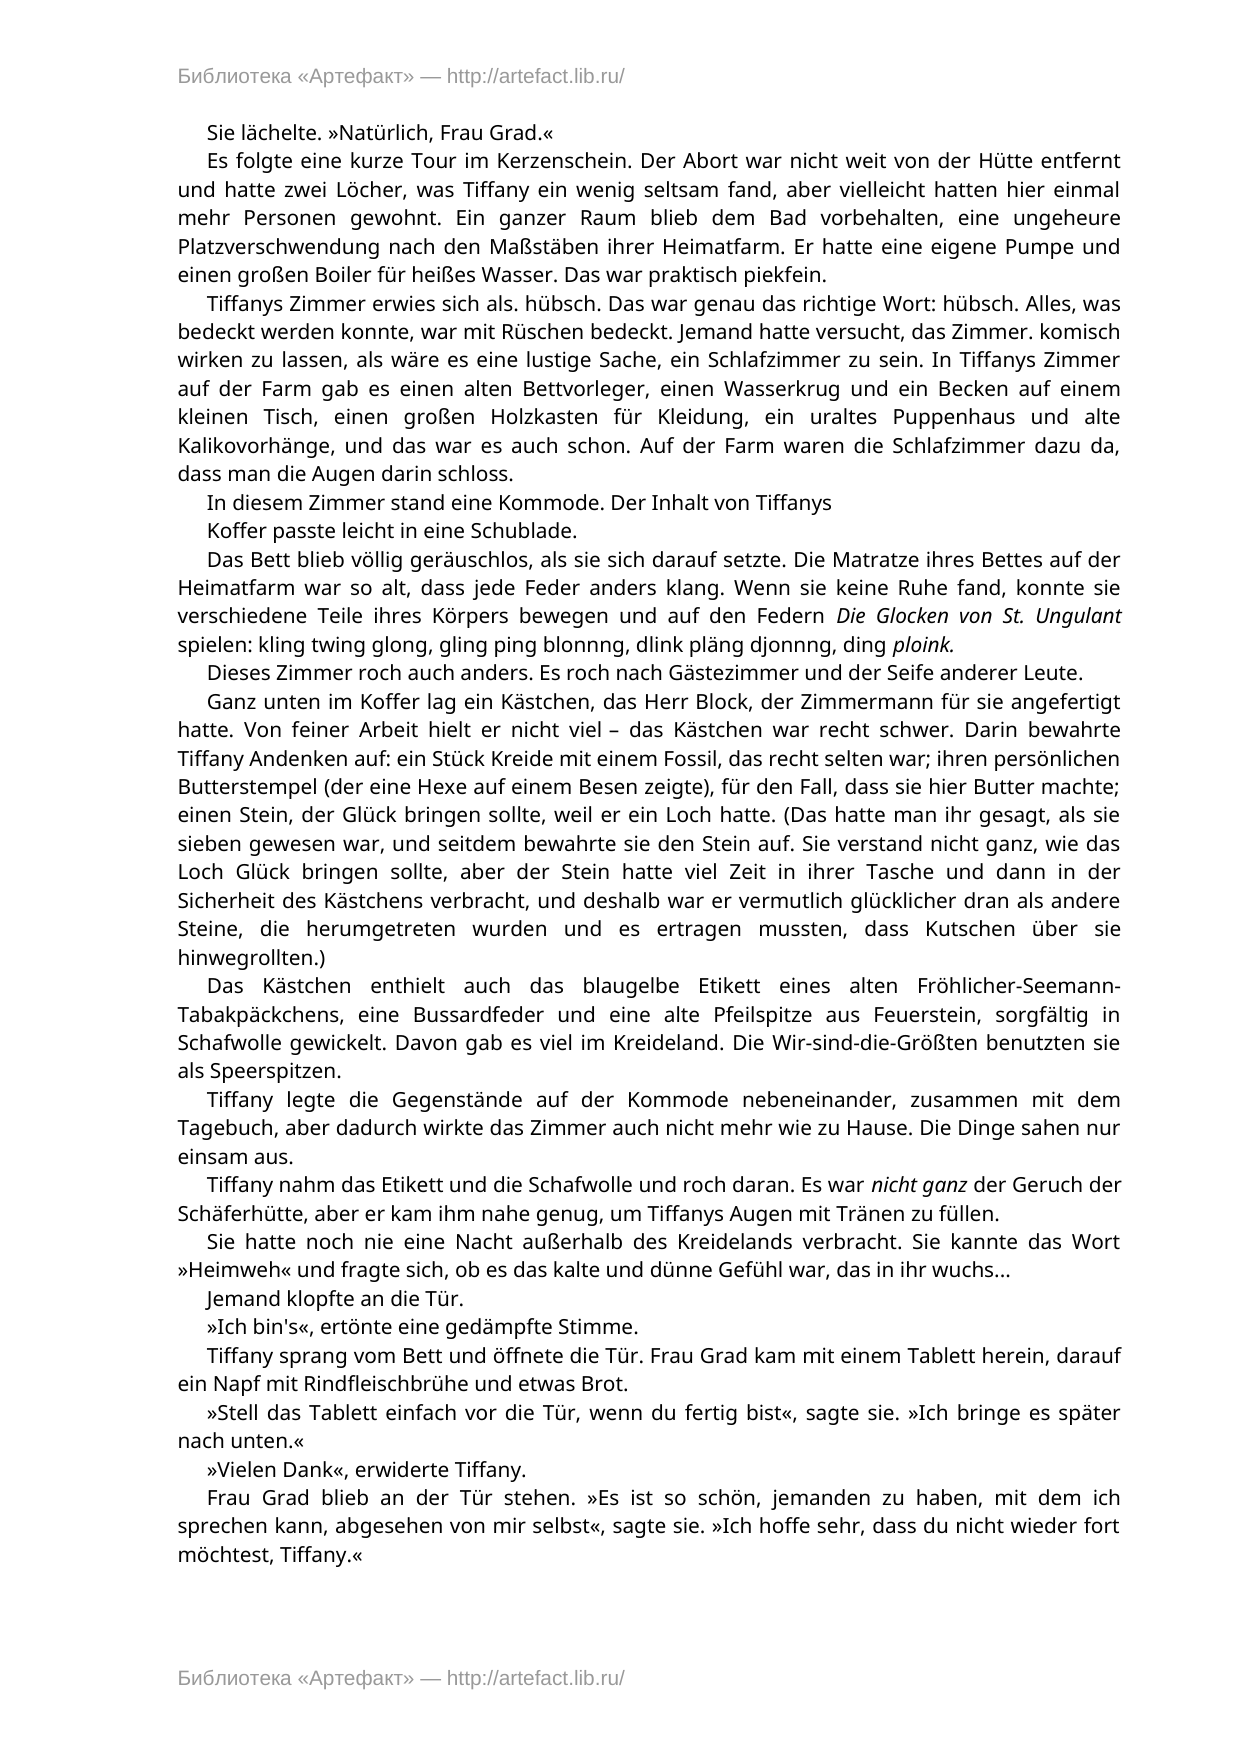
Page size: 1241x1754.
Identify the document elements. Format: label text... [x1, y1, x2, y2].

text Ganz unten im Koffer lag ein Kästchen, das Herr Block, der Zimmermann für sie angefertigt hatte. Von feiner Arbeit hielt er nicht viel – das Kästchen war recht schwer. Darin bewahrte Tiffany Andenken auf: ein Stück Kreide mit einem Fossil, das recht selten war; ihren persönlichen Butterstempel (der eine Hexe auf einem Besen zeigte), für den Fall, dass sie hier Butter machte; einen Stein, der Glück bringen sollte, weil er ein Loch hatte. (Das hatte man ihr gesagt, als sie sieben gewesen war, und seitdem bewahrte sie den Stein auf. Sie verstand nicht ganz, wie das Loch Glück bringen sollte, aber der Stein hatte viel Zeit in ihrer Tasche und dann in der Sicherheit des Kästchens verbracht, und deshalb war er vermutlich glücklicher dran als andere Steine, die herumgetreten wurden und es ertragen mussten, dass Kutschen über sie hinwegrollten.) [177, 687, 1122, 971]
text Koffer passte leicht in eine Schublade. [177, 516, 1122, 545]
text Tiffany nahm das Etikett und die Schafwolle und roch daran. Es war nicht ganz der Geruch der Schäferhütte, aber er kam ihm nahe genug, um Tiffanys Augen mit Tränen zu füllen. [177, 1170, 1122, 1227]
text »Stell das Tablett einfach vor die Tür, wenn du fertig bist«, sagte sie. »Ich bringe es später nach unten.« [177, 1398, 1122, 1455]
text Tiffany legte die Gegenstände auf der Kommode nebeneinander, zusammen mit dem Tagebuch, aber dadurch wirkte das Zimmer auch nicht mehr wie zu Hause. Die Dinge sahen nur einsam aus. [177, 1085, 1122, 1170]
text Sie hatte noch nie eine Nacht außerhalb des Kreidelands verbracht. Sie kannte das Wort »Heimweh« und fragte sich, ob es das kalte und dünne Gefühl war, das in ihr wuchs... [177, 1227, 1122, 1284]
text »Vielen Dank«, erwiderte Tiffany. [177, 1455, 1122, 1483]
text Es folgte eine kurze Tour im Kerzenschein. Der Abort war nicht weit von der Hütte entfernt und hatte zwei Löcher, was Tiffany ein wenig seltsam fand, aber vielleicht hatten hier einmal mehr Personen gewohnt. Ein ganzer Raum blieb dem Bad vorbehalten, eine ungeheure Platzverschwendung nach den Maßstäben ihrer Heimatfarm. Er hatte eine eigene Pumpe und einen großen Boiler für heißes Wasser. Das war praktisch piekfein. [177, 147, 1122, 289]
text Tiffany sprang vom Bett und öffnete die Tür. Frau Grad kam mit einem Tablett herein, darauf ein Napf mit Rindfleischbrühe und etwas Brot. [177, 1341, 1122, 1398]
text Frau Grad blieb an der Tür stehen. »Es ist so schön, jemanden zu haben, mit dem ich sprechen kann, abgesehen von mir selbst«, sagte sie. »Ich hoffe sehr, dass du nicht wieder fort möchtest, Tiffany.« [177, 1483, 1122, 1568]
text »Ich bin's«, ertönte eine gedämpfte Stimme. [177, 1312, 1122, 1341]
text In diesem Zimmer stand eine Kommode. Der Inhalt von Tiffanys [177, 488, 1122, 516]
text Sie lächelte. »Natürlich, Frau Grad.« [177, 118, 1122, 147]
text Das Bett blieb völlig geräuschlos, als sie sich darauf setzte. Die Matratze ihres Bettes auf der Heimatfarm war so alt, dass jede Feder anders klang. Wenn sie keine Ruhe fand, konnte sie verschiedene Teile ihres Körpers bewegen und auf den Federn Die Glocken von St. Ungulant spielen: kling twing glong, gling ping blonnng, dlink pläng djonnng, ding ploink. [177, 545, 1122, 658]
text Jemand klopfte an die Tür. [177, 1284, 1122, 1312]
text Dieses Zimmer roch auch anders. Es roch nach Gästezimmer und der Seife anderer Leute. [177, 658, 1122, 687]
text Tiffanys Zimmer erwies sich als. hübsch. Das war genau das richtige Wort: hübsch. Alles, was bedeckt werden konnte, war mit Rüschen bedeckt. Jemand hatte versucht, das Zimmer. komisch wirken zu lassen, als wäre es eine lustige Sache, ein Schlafzimmer zu sein. In Tiffanys Zimmer auf der Farm gab es einen alten Bettvorleger, einen Wasserkrug und ein Becken auf einem kleinen Tisch, einen großen Holzkasten für Kleidung, ein uraltes Puppenhaus und alte Kalikovorhänge, und das war es auch schon. Auf der Farm waren die Schlafzimmer dazu da, dass man die Augen darin schloss. [177, 289, 1122, 488]
text Das Kästchen enthielt auch das blaugelbe Etikett eines alten Fröhlicher-Seemann-Tabakpäckchens, eine Bussardfeder und eine alte Pfeilspitze aus Feuerstein, sorgfältig in Schafwolle gewickelt. Davon gab es viel im Kreideland. Die Wir-sind-die-Größten benutzten sie als Speerspitzen. [177, 971, 1122, 1085]
